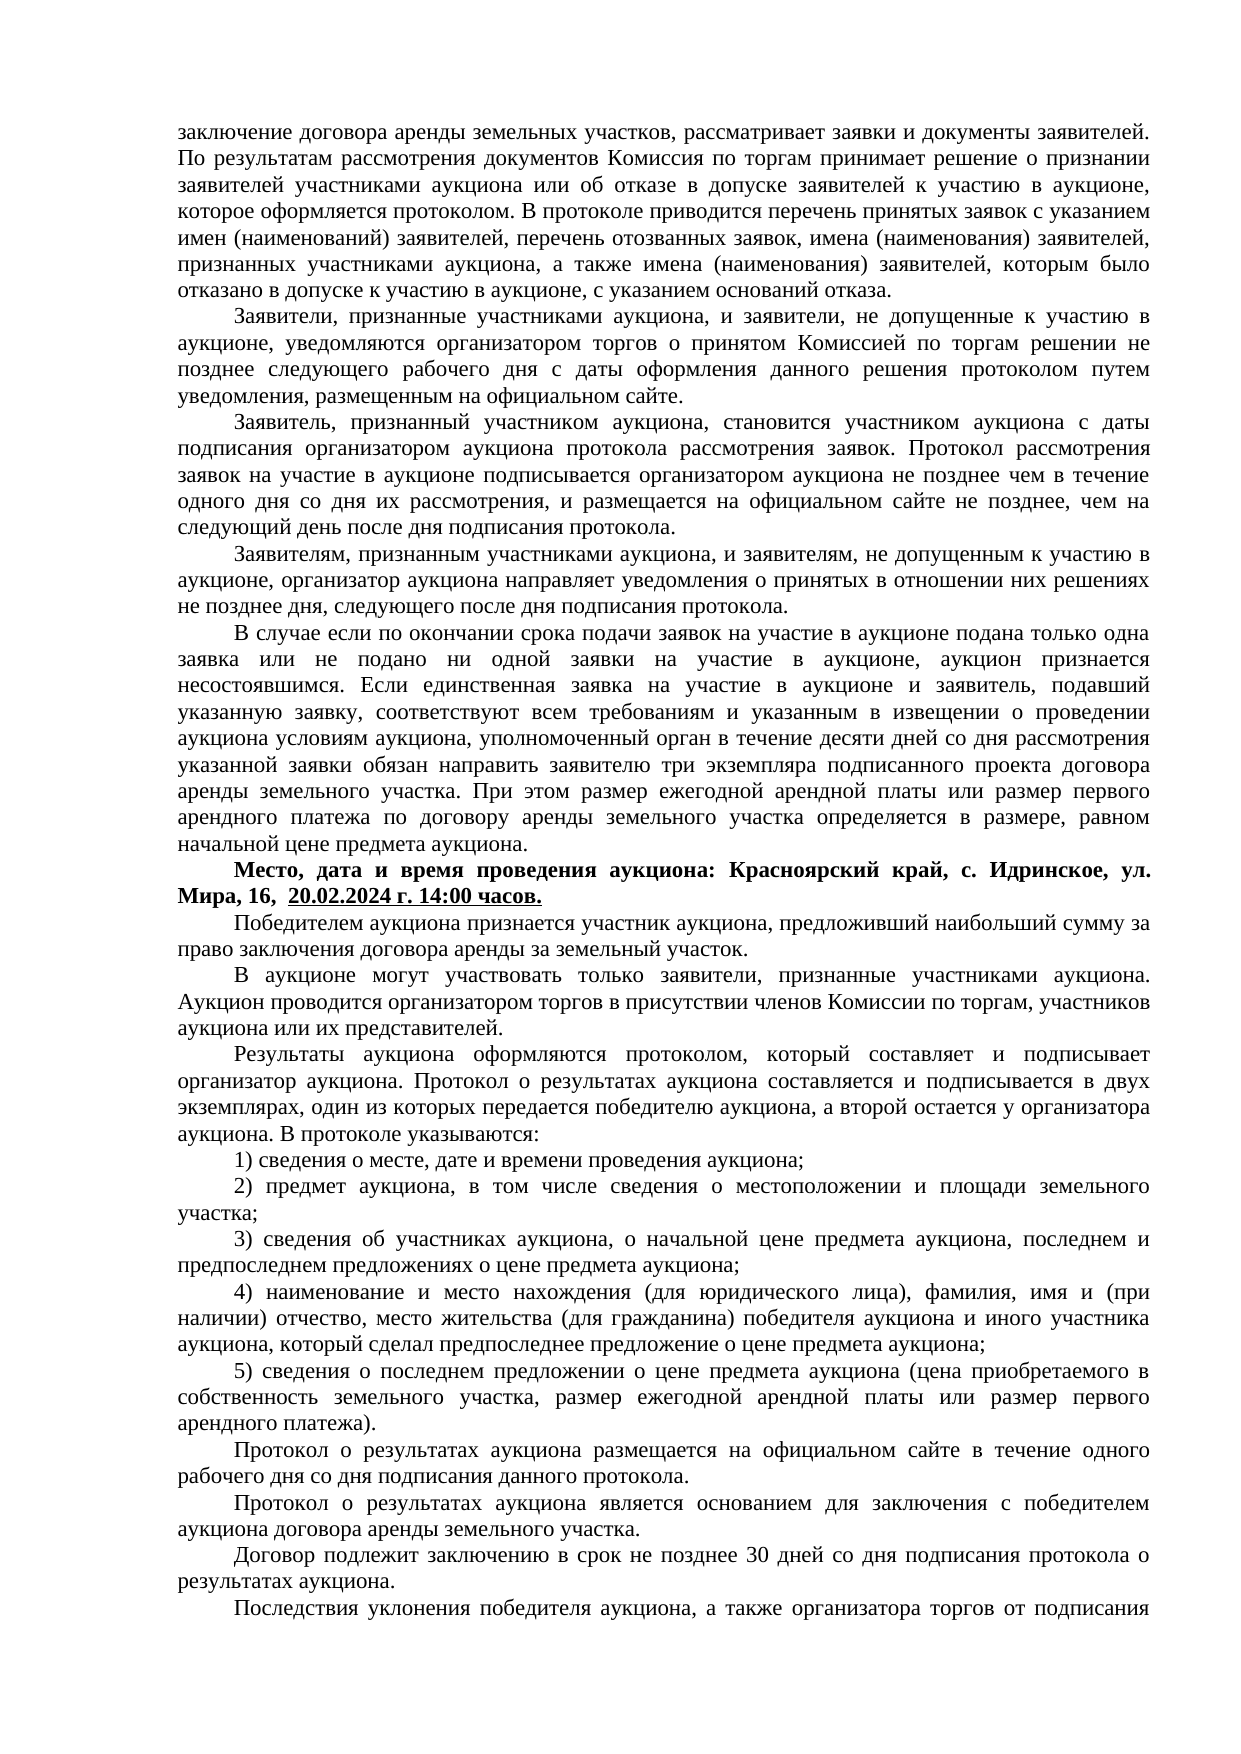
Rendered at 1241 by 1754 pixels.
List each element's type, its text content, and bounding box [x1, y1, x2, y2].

text Результаты аукциона оформляются протоколом, который составляет и подписывает организатор аукциона. Протокол о результатах аукциона составляется и подписывается в двух экземплярах, один из которых передается победителю аукциона, а второй остается у организатора аукциона. В протоколе указываются: [177, 1041, 1152, 1146]
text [177, 1594, 1152, 1620]
text 1) сведения о месте, дате и времени проведения аукциона; [177, 1146, 1152, 1172]
text Заявители, признанные участниками аукциона, и заявители, не допущенные к участию в аукционе, уведомляются организатором торгов о принятом Комиссией по торгам решении не позднее следующего рабочего дня с даты оформления данного решения протоколом путем уведомления, размещенным на официальном сайте. [177, 303, 1152, 408]
text Договор подлежит заключению в срок не позднее 30 дней со дня подписания протокола о результатах аукциона. [177, 1541, 1152, 1594]
text 4) наименование и место нахождения (для юридического лица), фамилия, имя и (при наличии) отчество, место жительства (для гражданина) победителя аукциона и иного участника аукциона, который сделал предпоследнее предложение о цене предмета аукциона; [177, 1278, 1152, 1357]
text 3) сведения об участниках аукциона, о начальной цене предмета аукциона, последнем и предпоследнем предложениях о цене предмета аукциона; [177, 1225, 1152, 1278]
text Заявитель, признанный участником аукциона, становится участником аукциона с даты подписания организатором аукциона протокола рассмотрения заявок. Протокол рассмотрения заявок на участие в аукционе подписывается организатором аукциона не позднее чем в течение одного дня со дня их рассмотрения, и размещается на официальном сайте не позднее, чем на следующий день после дня подписания протокола. [177, 408, 1152, 540]
text Протокол о результатах аукциона размещается на официальном сайте в течение одного рабочего дня со дня подписания данного протокола. [177, 1436, 1152, 1488]
text В аукционе могут участвовать только заявители, признанные участниками аукциона. Аукцион проводится организатором торгов в присутствии членов Комиссии по торгам, участников аукциона или их представителей. [177, 961, 1152, 1041]
text 5) сведения о последнем предложении о цене предмета аукциона (цена приобретаемого в собственность земельного участка, размер ежегодной арендной платы или размер первого арендного платежа). [177, 1357, 1152, 1436]
text В случае если по окончании срока подачи заявок на участие в аукционе подана только одна заявка или не подано ни одной заявки на участие в аукционе, аукцион признается несостоявшимся. Если единственная заявка на участие в аукционе и заявитель, подавший указанную заявку, соответствуют всем требованиям и указанным в извещении о проведении аукциона условиям аукциона, уполномоченный орган в течение десяти дней со дня рассмотрения указанной заявки обязан направить заявителю три экземпляра подписанного проекта договора аренды земельного участка. При этом размер ежегодной арендной платы или размер первого арендного платежа по договору аренды земельного участка определяется в размере, равном начальной цене предмета аукциона. [177, 619, 1152, 856]
text Место, дата и время проведения аукциона: Красноярский край, с. Идринское, ул. Мира, 16, 20.02.2024 г. 14:00 часов. [177, 856, 1152, 909]
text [177, 118, 1152, 303]
text 2) предмет аукциона, в том числе сведения о местоположении и площади земельного участка; [177, 1172, 1152, 1225]
text Протокол о результатах аукциона является основанием для заключения с победителем аукциона договора аренды земельного участка. [177, 1488, 1152, 1541]
text Победителем аукциона признается участник аукциона, предложивший наибольший сумму за право заключения договора аренды за земельный участок. [177, 909, 1152, 961]
text Заявителям, признанным участниками аукциона, и заявителям, не допущенным к участию в аукционе, организатор аукциона направляет уведомления о принятых в отношении них решениях не позднее дня, следующего после дня подписания протокола. [177, 540, 1152, 619]
